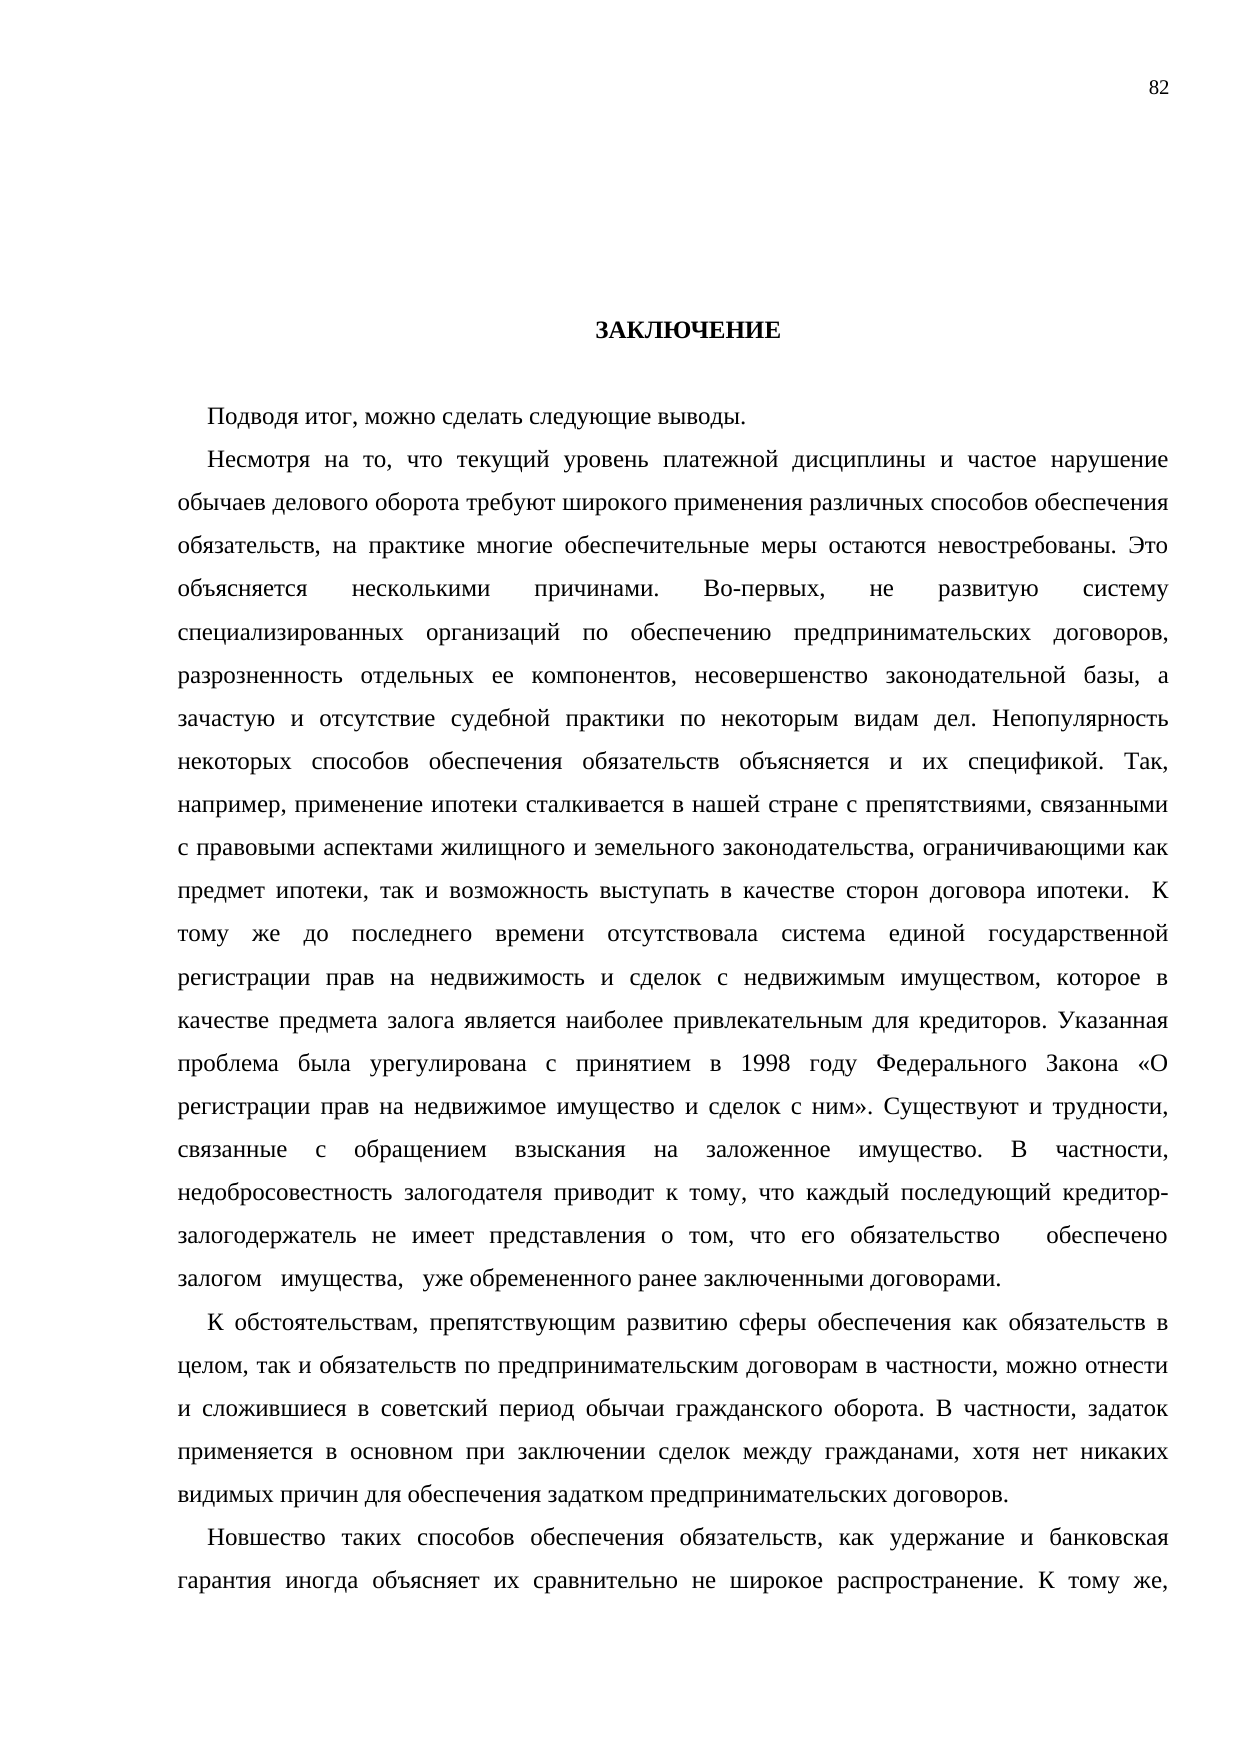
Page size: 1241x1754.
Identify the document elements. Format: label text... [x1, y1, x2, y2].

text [177, 1522, 1169, 1594]
subtitle ЗАКЛЮЧЕНИЕ [177, 315, 1169, 343]
text К обстоятельствам, препятствующим развитию сферы обеспечения как обязательств в целом, так и обязательств по предпринимательским договорам в частности, можно отнести и сложившиеся в советский период обычаи гражданского оборота. В частности, задаток применяется в основном при заключении сделок между гражданами, хотя нет никаких видимых причин для обеспечения задатком предпринимательских договоров. [177, 1307, 1169, 1508]
text Подводя итог, можно сделать следующие выводы. [177, 401, 1169, 430]
text Несмотря на то, что текущий уровень платежной дисциплины и частое нарушение обычаев делового оборота требуют широкого применения различных способов обеспечения обязательств, на практике многие обеспечительные меры остаются невостребованы. Это объясняется несколькими причинами. Во-первых, не развитую систему специализированных организаций по обеспечению предпринимательских договоров, разрозненность отдельных ее компонентов, несовершенство законодательной базы, а зачастую и отсутствие судебной практики по некоторым видам дел. Непопулярность некоторых способов обеспечения обязательств объясняется и их спецификой. Так, например, применение ипотеки сталкивается в нашей стране с препятствиями, связанными с правовыми аспектами жилищного и земельного законодательства, ограничивающими как предмет ипотеки, так и возможность выступать в качестве сторон договора ипотеки. К тому же до последнего времени отсутствовала система единой государственной регистрации прав на недвижимость и сделок с недвижимым имуществом, которое в качестве предмета залога является наиболее привлекательным для кредиторов. Указанная проблема была урегулирована с принятием в 1998 году Федерального Закона «О регистрации прав на недвижимое имущество и сделок с ним». Существуют и трудности, связанные с обращением взыскания на заложенное имущество. В частности, недобросовестность залогодателя приводит к тому, что каждый последующий кредитор-залогодержатель не имеет представления о том, что его обязательство обеспечено залогом имущества, уже обремененного ранее заключенными договорами. [177, 444, 1169, 1292]
